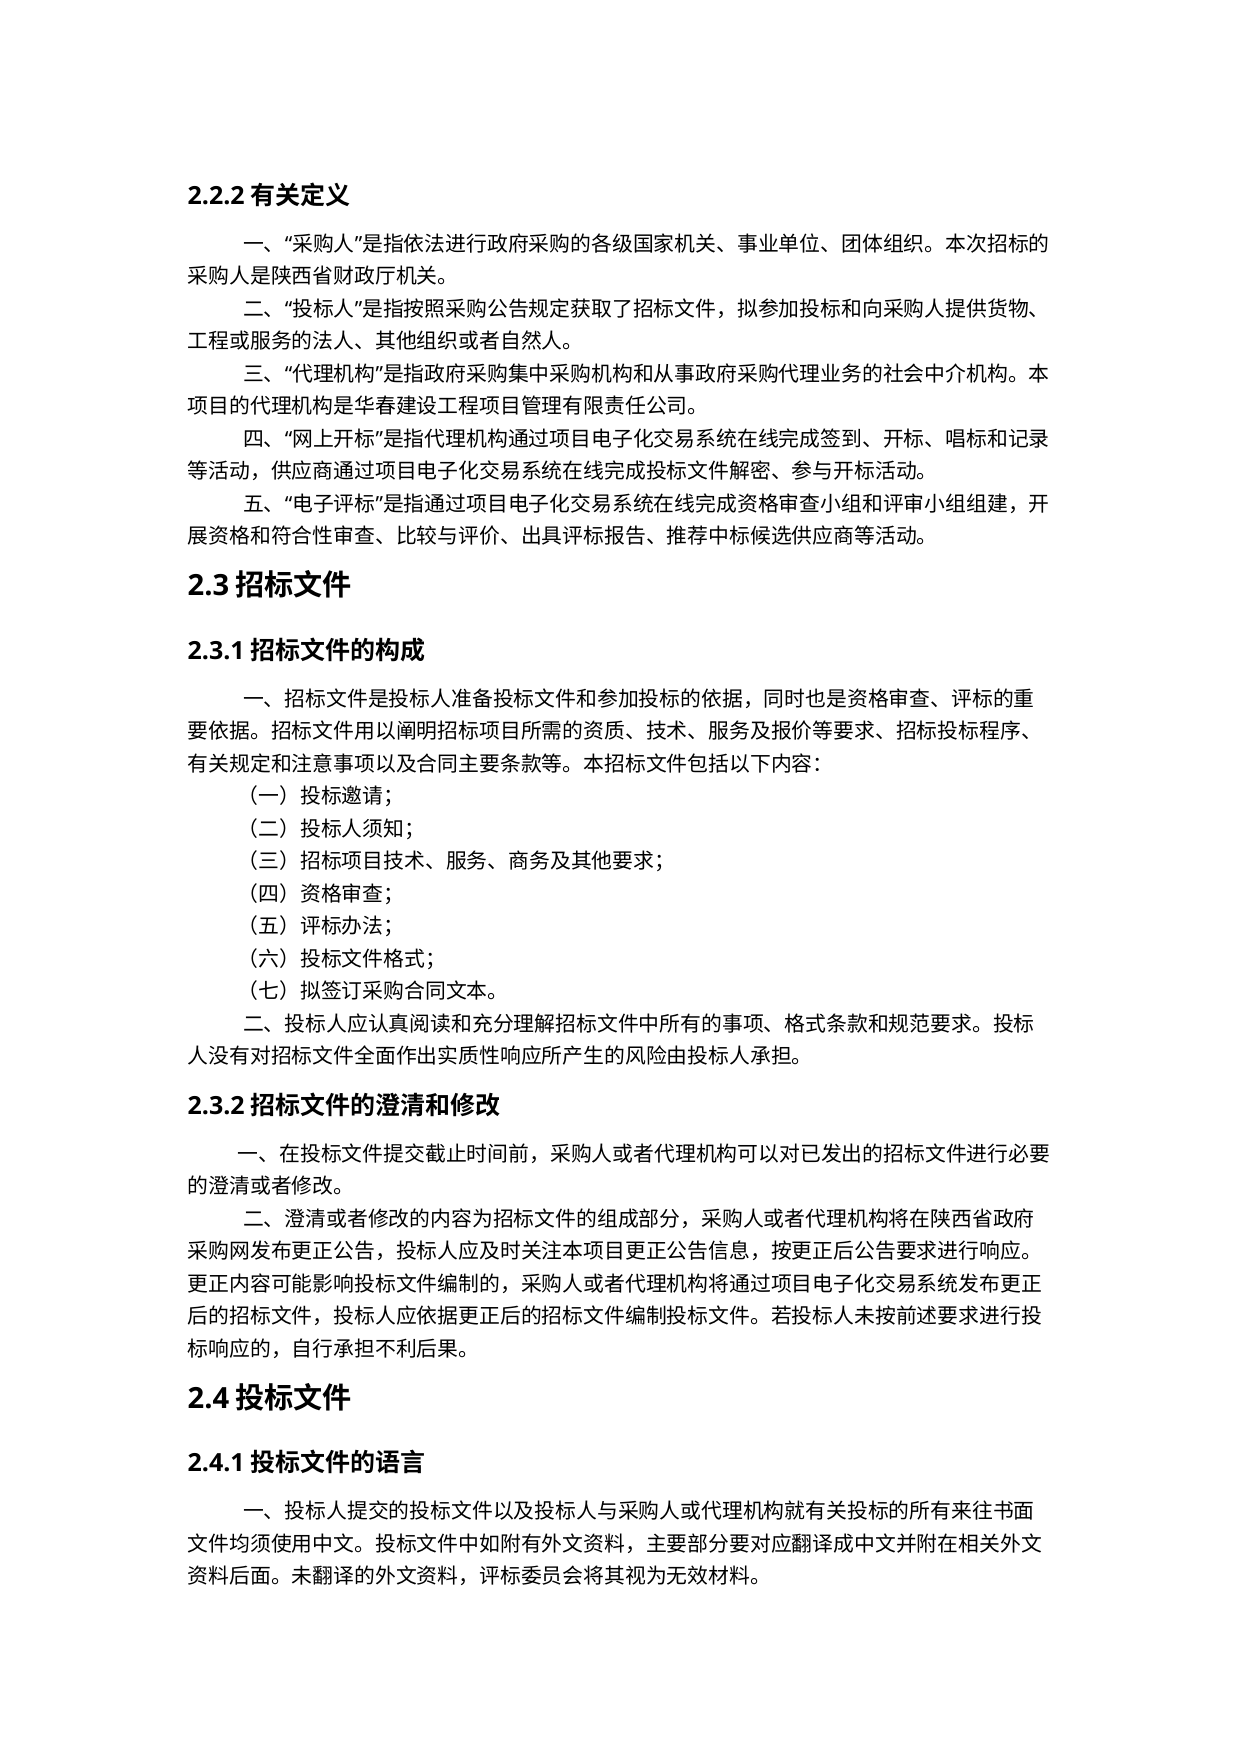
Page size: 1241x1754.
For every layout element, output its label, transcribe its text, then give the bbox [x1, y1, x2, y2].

text （三）招标项目技术、服务、商务及其他要求； [187, 844, 1053, 877]
text 一、招标文件是投标人准备投标文件和参加投标的依据，同时也是资格审查、评标的重要依据。招标文件用以阐明招标项目所需的资质、技术、服务及报价等要求、招标投标程序、有关规定和注意事项以及合同主要条款等。本招标文件包括以下内容： [187, 682, 1053, 779]
text （六）投标文件格式； [187, 942, 1053, 974]
text 一、投标人提交的投标文件以及投标人与采购人或代理机构就有关投标的所有来往书面文件均须使用中文。投标文件中如附有外文资料，主要部分要对应翻译成中文并附在相关外文资料后面。未翻译的外文资料，评标委员会将其视为无效材料。 [187, 1494, 1053, 1592]
text 2.3.2招标文件的澄清和修改 [187, 1072, 1053, 1137]
text 五、“电子评标”是指通过项目电子化交易系统在线完成资格审查小组和评审小组组建，开展资格和符合性审查、比较与评价、出具评标报告、推荐中标候选供应商等活动。 [187, 487, 1053, 552]
text 2.3.1招标文件的构成 [187, 617, 1053, 682]
text （五）评标办法； [187, 909, 1053, 942]
text （一）投标邀请； [187, 779, 1053, 812]
text 二、投标人应认真阅读和充分理解招标文件中所有的事项、格式条款和规范要求。投标人没有对招标文件全面作出实质性响应所产生的风险由投标人承担。 [187, 1007, 1053, 1072]
text 二、“投标人”是指按照采购公告规定获取了招标文件，拟参加投标和向采购人提供货物、工程或服务的法人、其他组织或者自然人。 [187, 292, 1053, 357]
text 2.2.2有关定义 [187, 162, 1053, 227]
text （七）拟签订采购合同文本。 [187, 974, 1053, 1007]
text 一、“采购人”是指依法进行政府采购的各级国家机关、事业单位、团体组织。本次招标的采购人是陕西省财政厅机关。 [187, 227, 1053, 292]
text （二）投标人须知； [187, 812, 1053, 844]
text 一、在投标文件提交截止时间前，采购人或者代理机构可以对已发出的招标文件进行必要的澄清或者修改。 [187, 1137, 1053, 1202]
text （四）资格审查； [187, 877, 1053, 909]
text 二、澄清或者修改的内容为招标文件的组成部分，采购人或者代理机构将在陕西省政府采购网发布更正公告，投标人应及时关注本项目更正公告信息，按更正后公告要求进行响应。更正内容可能影响投标文件编制的，采购人或者代理机构将通过项目电子化交易系统发布更正后的招标文件，投标人应依据更正后的招标文件编制投标文件。若投标人未按前述要求进行投标响应的，自行承担不利后果。 [187, 1202, 1053, 1364]
text 四、“网上开标”是指代理机构通过项目电子化交易系统在线完成签到、开标、唱标和记录等活动，供应商通过项目电子化交易系统在线完成投标文件解密、参与开标活动。 [187, 422, 1053, 487]
text 2.4投标文件 [187, 1364, 1053, 1429]
text 2.3招标文件 [187, 552, 1053, 617]
text 三、“代理机构”是指政府采购集中采购机构和从事政府采购代理业务的社会中介机构。本项目的代理机构是华春建设工程项目管理有限责任公司。 [187, 357, 1053, 422]
text 2.4.1投标文件的语言 [187, 1429, 1053, 1494]
